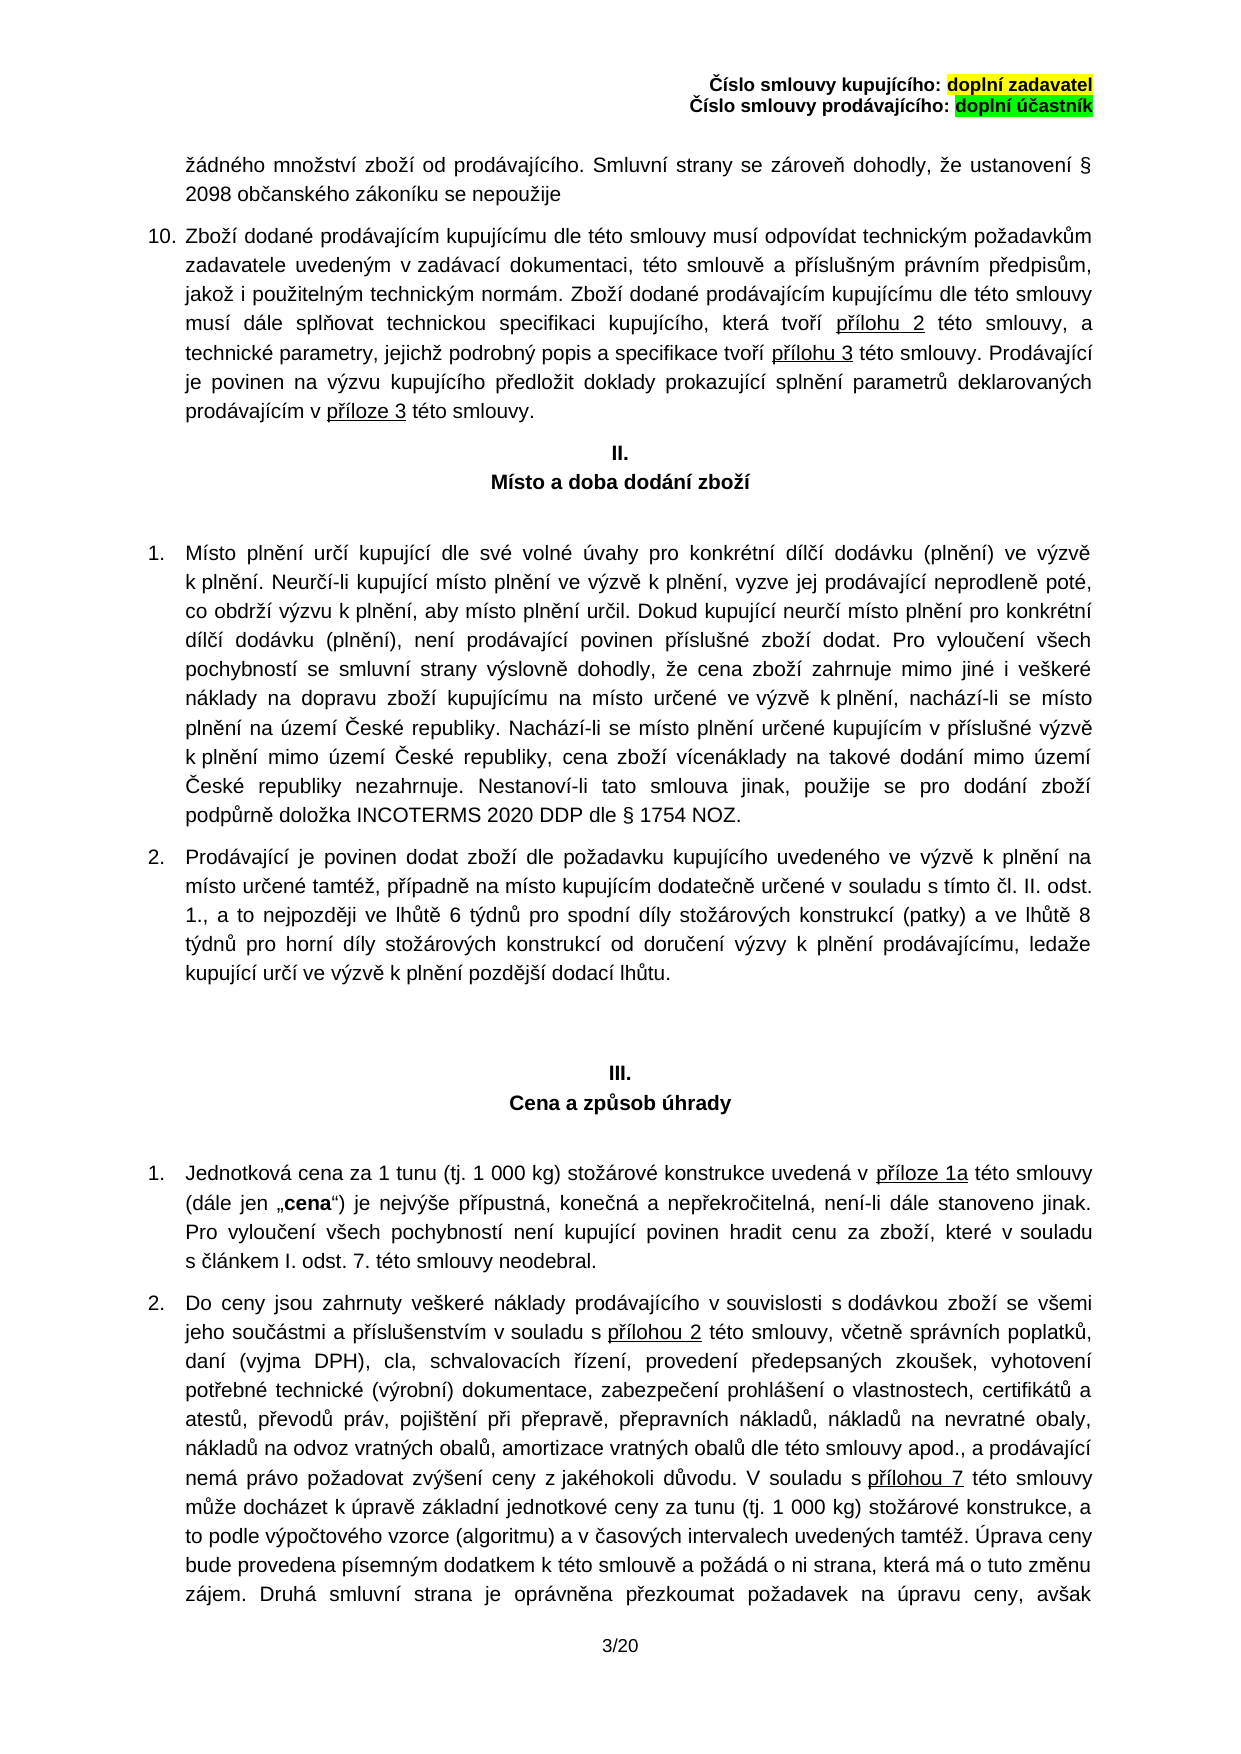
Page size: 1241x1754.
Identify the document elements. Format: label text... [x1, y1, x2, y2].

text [148, 148, 1093, 206]
list Jednotková cena za 1 tunu (tj. 1 000 kg) stožárové konstrukce uvedená v příloze 1a této smlouvy (dále jen „cena“) je nejvýše přípustná, konečná a nepřekročitelná, není-li dále stanoveno jinak. Pro vyloučení všech pochybností není kupující povinen hradit cenu za zboží, které v souladu s článkem I. odst. 7. této smlouvy neodebral. [148, 1156, 1093, 1273]
list Místo plnění určí kupující dle své volné úvahy pro konkrétní dílčí dodávku (plnění) ve výzvě k plnění. Neurčí-li kupující místo plnění ve výzvě k plnění, vyzve jej prodávající neprodleně poté, co obdrží výzvu k plnění, aby místo plnění určil. Dokud kupující neurčí místo plnění pro konkrétní dílčí dodávku (plnění), není prodávající povinen příslušné zboží dodat. Pro vyloučení všech pochybností se smluvní strany výslovně dohodly, že cena zboží zahrnuje mimo jiné i veškeré náklady na dopravu zboží kupujícímu na místo určené ve výzvě k plnění, nachází-li se místo plnění na území České republiky. Nachází-li se místo plnění určené kupujícím v příslušné výzvě k plnění mimo území České republiky, cena zboží vícenáklady na takové dodání mimo území České republiky nezahrnuje. Nestanoví-li tato smlouva jinak, použije se pro dodání zboží podpůrně doložka INCOTERMS 2020 DDP dle § 1754 NOZ. [148, 535, 1093, 827]
text III. [148, 1056, 1093, 1085]
text II. [148, 435, 1093, 464]
text Zboží dodané prodávajícím kupujícímu dle této smlouvy musí odpovídat technickým požadavkům zadavatele uvedeným v zadávací dokumentaci, této smlouvě a příslušným právním předpisům, jakož i použitelným technickým normám. Zboží dodané prodávajícím kupujícímu dle této smlouvy musí dále splňovat technickou specifikaci kupujícího, která tvoří přílohu 2 této smlouvy, a technické parametry, jejichž podrobný popis a specifikace tvoří přílohu 3 této smlouvy. Prodávající je povinen na výzvu kupujícího předložit doklady prokazující splnění parametrů deklarovaných prodávajícím v příloze 3 této smlouvy. [148, 218, 1093, 423]
text Prodávající je povinen dodat zboží dle požadavku kupujícího uvedeného ve výzvě k plnění na místo určené tamtéž, případně na místo kupujícím dodatečně určené v souladu s tímto čl. II. odst. 1., a to nejpozději ve lhůtě 6 týdnů pro spodní díly stožárových konstrukcí (patky) a ve lhůtě 8 týdnů pro horní díly stožárových konstrukcí od doručení výzvy k plnění prodávajícímu, ledaže kupující určí ve výzvě k plnění pozdější dodací lhůtu. [148, 839, 1093, 985]
text Cena a způsob úhrady [148, 1085, 1093, 1114]
text Místo a doba dodání zboží [148, 464, 1093, 493]
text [148, 1285, 1093, 1606]
